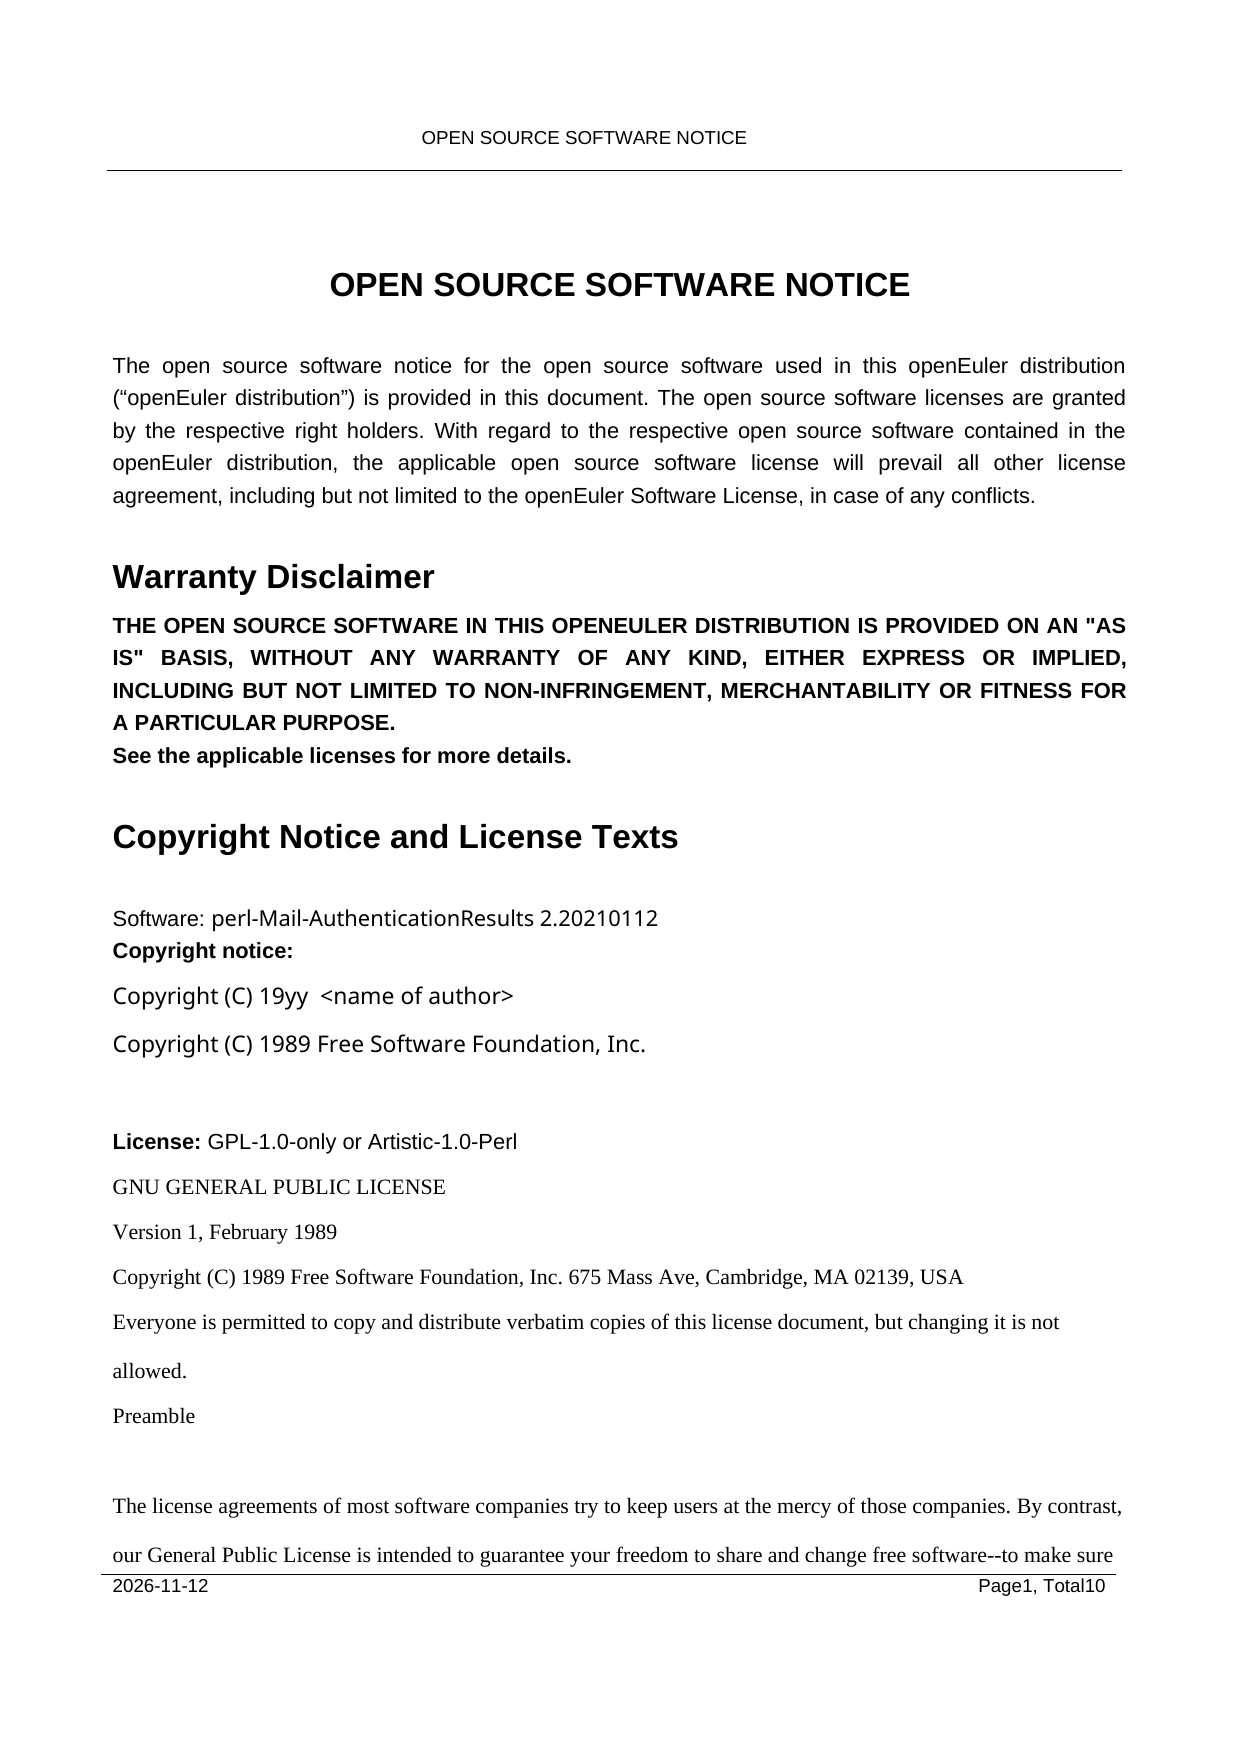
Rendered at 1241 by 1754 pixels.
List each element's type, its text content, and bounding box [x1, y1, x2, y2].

text The open source software notice for the open source software used in this openEuler distribution (“openEuler distribution”) is provided in this document. The open source software licenses are granted by the respective right holders. With regard to the respective open source software contained in the openEuler distribution, the applicable open source software license will prevail all other license agreement, including but not limited to the openEuler Software License, in case of any conflicts. [112, 349, 1128, 511]
text OPEN SOURCE SOFTWARE NOTICE [112, 251, 1128, 316]
text Warranty Disclaimer [112, 544, 1128, 609]
text Everyone is permitted to copy and distribute verbatim copies of this license document, but changing it is not allowed. [112, 1306, 1128, 1387]
text Copyright notice: [112, 934, 1128, 966]
text License: GPL-1.0-only or Artistic-1.0-Perl [112, 1125, 1128, 1158]
text Copyright Notice and License Texts [112, 804, 1128, 869]
text GNU GENERAL PUBLIC LICENSE [112, 1170, 1128, 1203]
text Copyright (C) 19yy <name of author> Copyright (C) 1989 Free Software Foundation, Inc. [112, 979, 1128, 1109]
text THE OPEN SOURCE SOFTWARE IN THIS OPENEULER DISTRIBUTION IS PROVIDED ON AN "AS IS" BASIS, WITHOUT ANY WARRANTY OF ANY KIND, EITHER EXPRESS OR IMPLIED, INCLUDING BUT NOT LIMITED TO NON-INFRINGEMENT, MERCHANTABILITY OR FITNESS FOR A PARTICULAR PURPOSE. See the applicable licenses for more details. [112, 609, 1128, 771]
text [112, 1490, 1128, 1571]
text Software: perl-Mail-AuthenticationResults 2.20210112 [112, 901, 1128, 934]
text Preamble [112, 1399, 1128, 1432]
text Version 1, February 1989 [112, 1216, 1128, 1248]
text Copyright (C) 1989 Free Software Foundation, Inc. 675 Mass Ave, Cambridge, MA 02139, USA [112, 1261, 1128, 1293]
